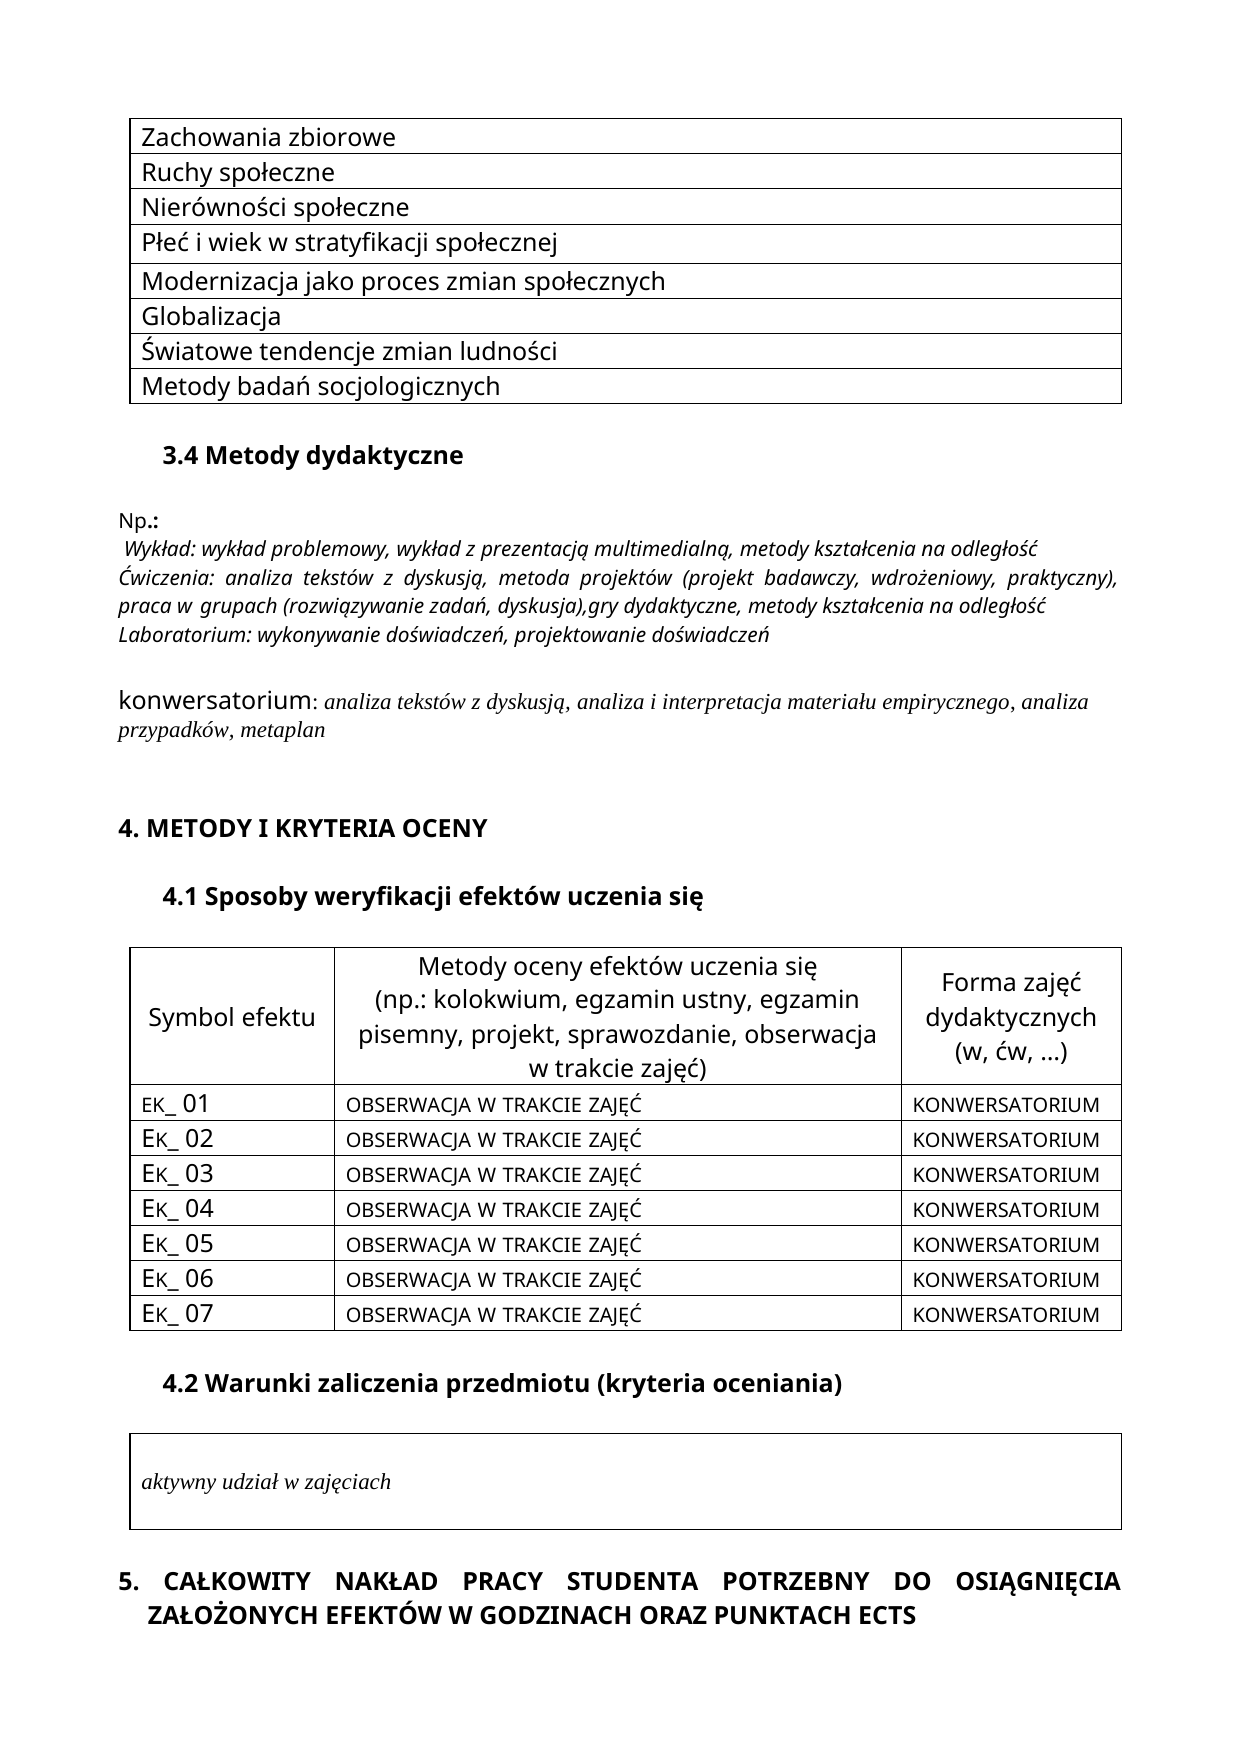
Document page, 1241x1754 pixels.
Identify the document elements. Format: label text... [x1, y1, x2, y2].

text 4.1 Sposoby weryfikacji efektów uczenia się [162, 879, 1122, 913]
table_cell Nierówności społeczne [131, 189, 1121, 223]
table_cell obserwacja w trakcie zajęć [335, 1261, 901, 1295]
table_cell obserwacja w trakcie zajęć [335, 1226, 901, 1260]
table_cell Ek_ 03 [131, 1156, 334, 1190]
table_cell obserwacja w trakcie zajęć [335, 1121, 901, 1154]
table_header Metody oceny efektów uczenia się (np.: kolokwium, egzamin ustny, egzamin pisemny, projekt, sprawozdanie, obserwacja w trakcie zajęć) [335, 948, 901, 1084]
table_cell obserwacja w trakcie zajęć [335, 1156, 901, 1190]
table_cell ek_ 01 [131, 1085, 334, 1119]
table_cell Modernizacja jako proces zmian społecznych [131, 264, 1121, 297]
table_cell Ek_ 04 [131, 1191, 334, 1225]
table_cell Metody badań socjologicznych [131, 369, 1121, 403]
text Np.: [118, 506, 1122, 534]
table_cell Światowe tendencje zmian ludności [131, 334, 1121, 368]
table_header Symbol efektu [131, 948, 334, 1084]
table_cell konwersatorium [902, 1296, 1121, 1330]
table_cell Globalizacja [131, 299, 1121, 333]
table_cell Ek_ 06 [131, 1261, 334, 1295]
table_cell Ek_ 05 [131, 1226, 334, 1260]
table_cell obserwacja w trakcie zajęć [335, 1191, 901, 1225]
table_header aktywny udział w zajęciach [131, 1434, 1121, 1529]
table_cell konwersatorium [902, 1121, 1121, 1154]
table_cell konwersatorium [902, 1191, 1121, 1225]
table_cell Ek_ 02 [131, 1121, 334, 1154]
table_cell Płeć i wiek w stratyfikacji społecznej [131, 225, 1121, 262]
table_header Forma zajęć dydaktycznych (w, ćw, …) [902, 948, 1121, 1084]
table_cell konwersatorium [902, 1085, 1121, 1119]
table_cell Ek_ 07 [131, 1296, 334, 1330]
table_cell konwersatorium [902, 1156, 1121, 1190]
text 4. METODY I KRYTERIA OCENY [118, 811, 1122, 845]
text konwersatorium: analiza tekstów z dyskusją, analiza i interpretacja materiału empirycznego, analiza przypadków, metaplan [118, 682, 1122, 743]
table_cell obserwacja w trakcie zajęć [335, 1085, 901, 1119]
table_cell konwersatorium [902, 1226, 1121, 1260]
text Laboratorium: wykonywanie doświadczeń, projektowanie doświadczeń [118, 620, 1122, 648]
table_cell Ruchy społeczne [131, 154, 1121, 188]
text 3.4 Metody dydaktyczne [162, 438, 1122, 472]
table_cell konwersatorium [902, 1261, 1121, 1295]
table_cell Zachowania zbiorowe [131, 119, 1121, 153]
table_cell obserwacja w trakcie zajęć [335, 1296, 901, 1330]
text Ćwiczenia: analiza tekstów z dyskusją, metoda projektów (projekt badawczy, wdrożeniowy, praktyczny), praca w grupach (rozwiązywanie zadań, dyskusja),gry dydaktyczne, metody kształcenia na odległość [118, 563, 1122, 620]
text 4.2 Warunki zaliczenia przedmiotu (kryteria oceniania) [162, 1365, 1122, 1399]
text 5. CAŁKOWITY NAKŁAD PRACY STUDENTA POTRZEBNY DO OSIĄGNIĘCIA ZAŁOŻONYCH EFEKTÓW W GODZINACH ORAZ PUNKTACH ECTS [118, 1564, 1122, 1632]
text Wykład: wykład problemowy, wykład z prezentacją multimedialną, metody kształcenia na odległość [118, 534, 1122, 563]
